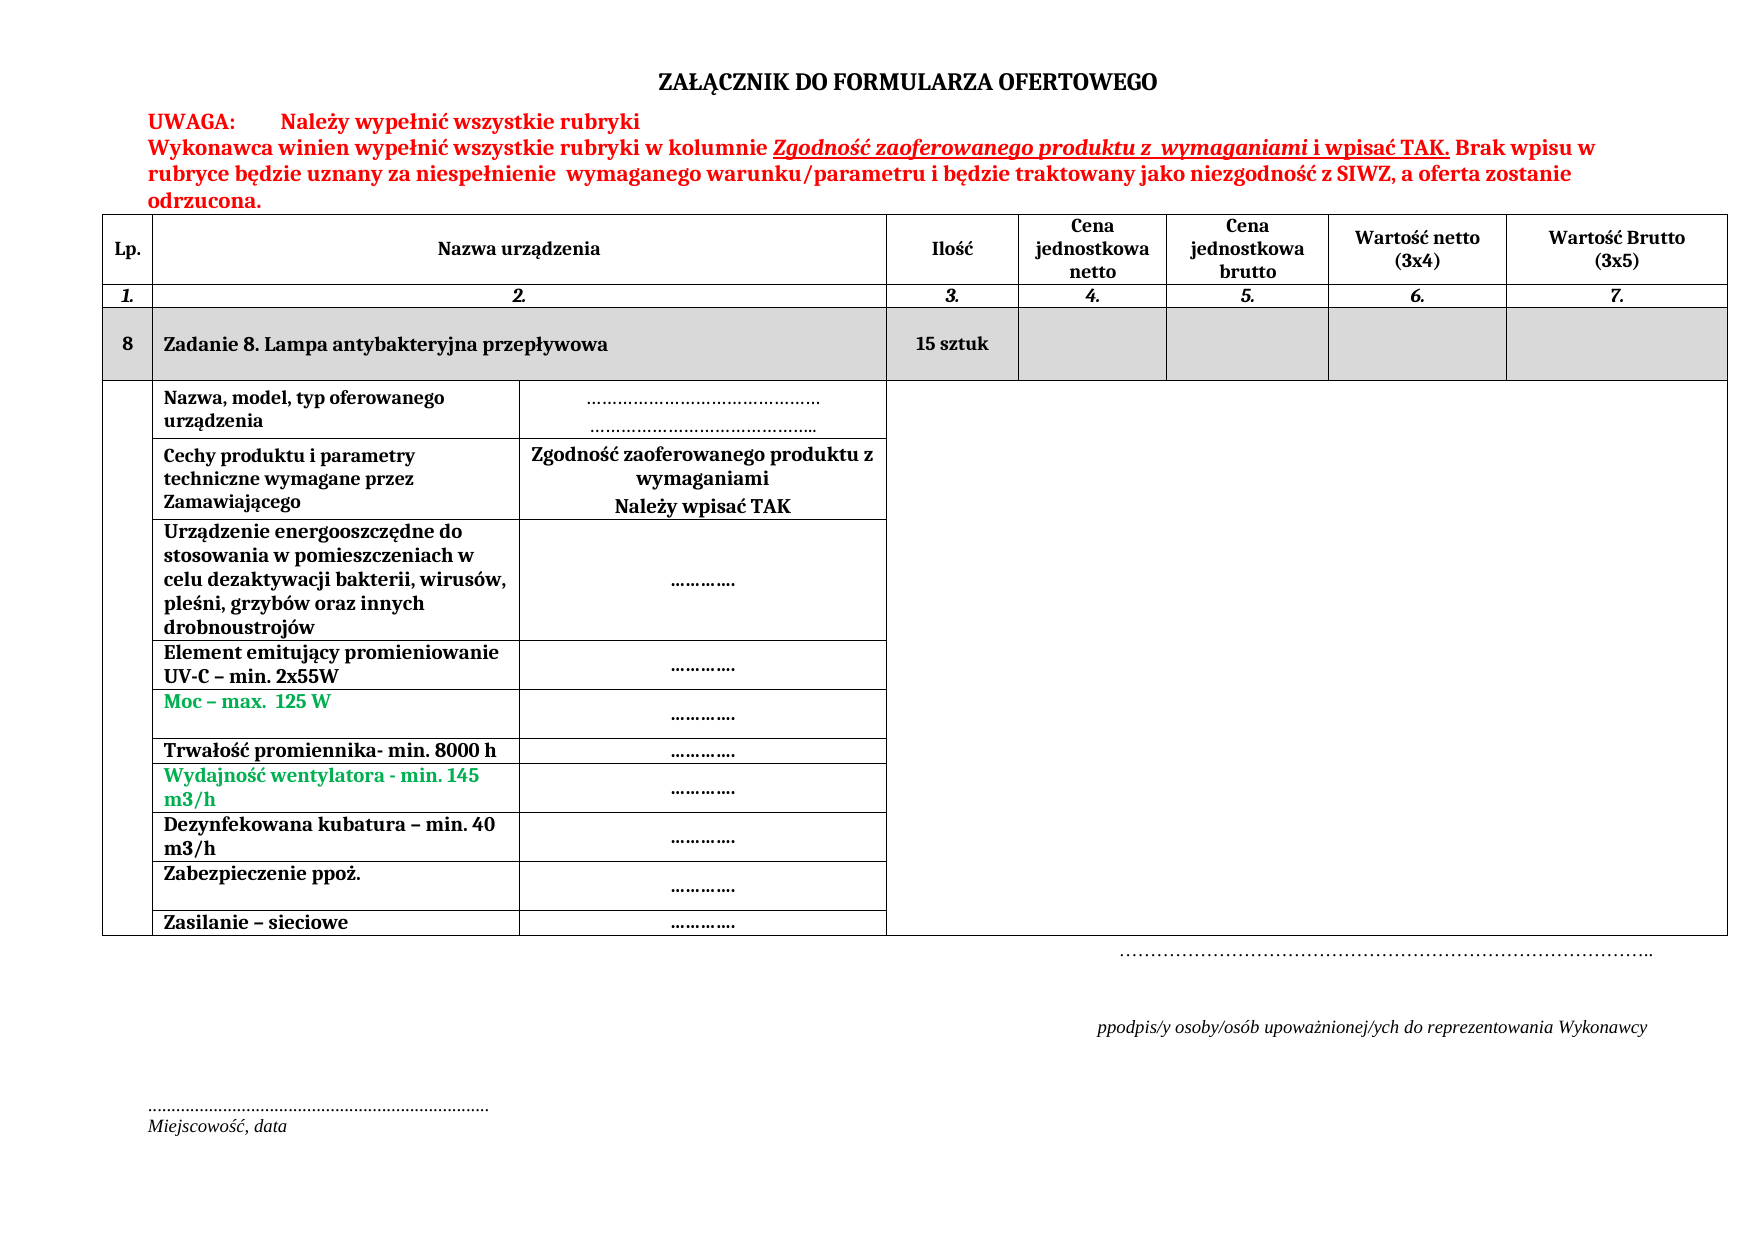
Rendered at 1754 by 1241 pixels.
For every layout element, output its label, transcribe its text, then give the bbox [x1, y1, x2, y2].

table_header Cena jednostkowa brutto [1167, 215, 1328, 283]
table_cell ……………………………………… …………………………………….. [520, 381, 886, 438]
table_cell [1507, 308, 1727, 380]
table_cell 15 sztuk [887, 308, 1018, 380]
table_cell Element emitujący promieniowanie UV-C – min. 2x55W [153, 641, 519, 689]
table_cell …………. [520, 764, 886, 812]
table_cell 1. [103, 285, 152, 307]
table_cell Nazwa, model, typ oferowanego urządzenia [153, 381, 519, 438]
table_cell Wydajność wentylatora - min. 145 m3/h [153, 764, 519, 812]
table_cell 5. [1167, 285, 1328, 307]
table_cell …………. [520, 520, 886, 640]
table_cell Moc – max. 125 W [153, 690, 519, 738]
table_cell …………. [520, 739, 886, 763]
text UWAGA: Należy wypełnić wszystkie rubryki [148, 108, 1668, 135]
table_cell …………. [520, 862, 886, 909]
table_cell 6. [1329, 285, 1506, 307]
table_cell Dezynfekowana kubatura – min. 40 m3/h [153, 813, 519, 861]
table_cell Zasilanie – sieciowe [153, 911, 519, 934]
table_header Ilość [887, 215, 1018, 283]
table_cell …………. [520, 690, 886, 738]
table_header Wartość netto (3x4) [1329, 215, 1506, 283]
table_header Cena jednostkowa netto [1019, 215, 1166, 283]
text Wykonawca winien wypełnić wszystkie rubryki w kolumnie Zgodność zaoferowanego produktu z wymaganiami i wpisać TAK. Brak wpisu w rubryce będzie uznany za niespełnienie wymaganego warunku/parametru i będzie traktowany jako niezgodność z SIWZ, a oferta zostanie odrzucona. [148, 135, 1668, 214]
table_cell …………. [520, 641, 886, 689]
table_cell Zadanie 8. Lampa antybakteryjna przepływowa [153, 308, 886, 380]
table_header Nazwa urządzenia [153, 215, 886, 283]
table_cell …………. [520, 911, 886, 934]
table_cell 7. [1507, 285, 1727, 307]
table_cell [1329, 308, 1506, 380]
table_cell 8 [103, 308, 152, 380]
table_cell [103, 381, 152, 934]
table_cell 4. [1019, 285, 1166, 307]
table_cell Trwałość promiennika- min. 8000 h [153, 739, 519, 763]
table_cell …………. [520, 813, 886, 861]
table_header Wartość Brutto (3x5) [1507, 215, 1727, 283]
table_cell Urządzenie energooszczędne do stosowania w pomieszczeniach w celu dezaktywacji bakterii, wirusów, pleśni, grzybów oraz innych drobnoustrojów [153, 520, 519, 640]
table_header Lp. [103, 215, 152, 283]
table_cell [1019, 308, 1166, 380]
text ZAŁĄCZNIK DO FORMULARZA OFERTOWEGO [148, 68, 1668, 97]
table_cell 2. [153, 285, 886, 307]
table_cell [887, 381, 1727, 934]
table_cell [1167, 308, 1328, 380]
table_cell Cechy produktu i parametry techniczne wymagane przez Zamawiającego [153, 439, 519, 519]
table_cell Zabezpieczenie ppoż. [153, 862, 519, 909]
table_cell Zgodność zaoferowanego produktu z wymaganiami Należy wpisać TAK [520, 439, 886, 519]
table_cell 3. [887, 285, 1018, 307]
